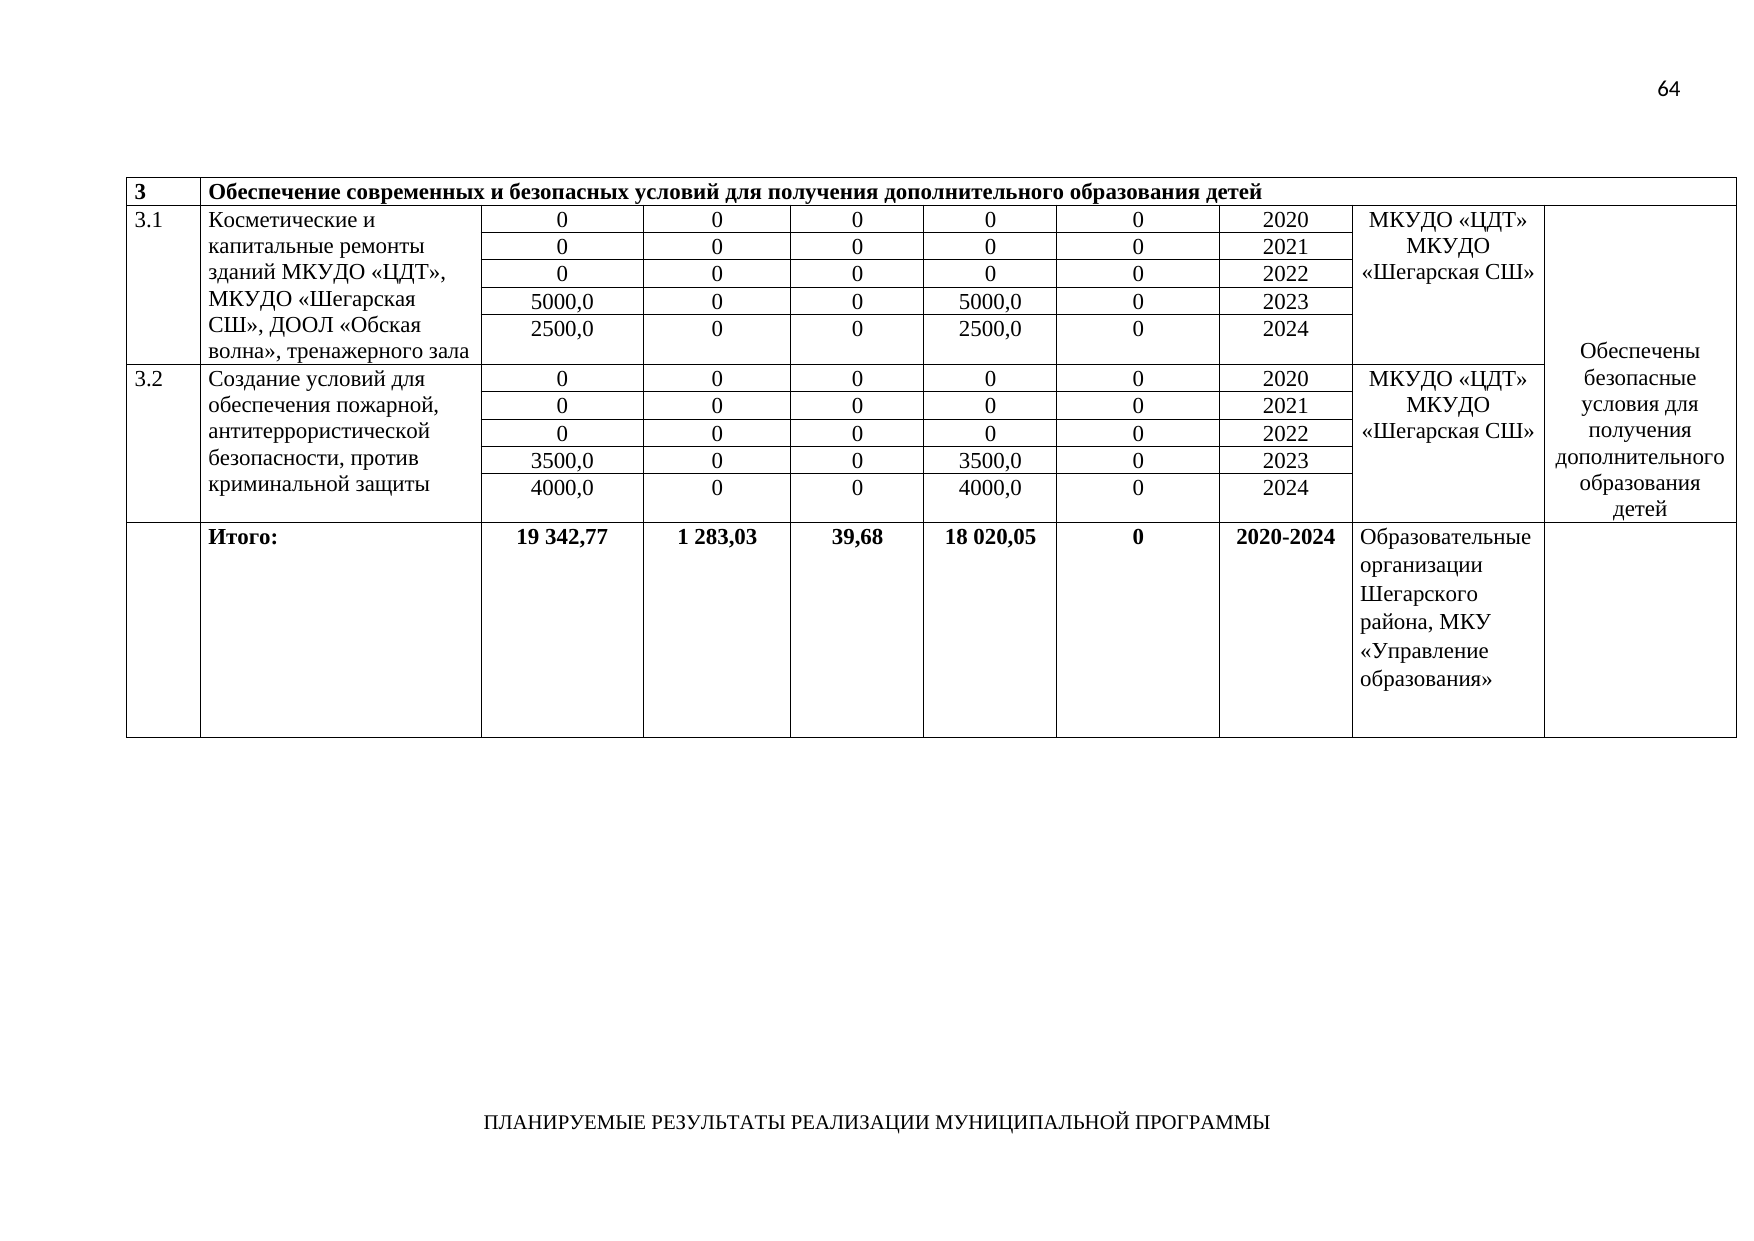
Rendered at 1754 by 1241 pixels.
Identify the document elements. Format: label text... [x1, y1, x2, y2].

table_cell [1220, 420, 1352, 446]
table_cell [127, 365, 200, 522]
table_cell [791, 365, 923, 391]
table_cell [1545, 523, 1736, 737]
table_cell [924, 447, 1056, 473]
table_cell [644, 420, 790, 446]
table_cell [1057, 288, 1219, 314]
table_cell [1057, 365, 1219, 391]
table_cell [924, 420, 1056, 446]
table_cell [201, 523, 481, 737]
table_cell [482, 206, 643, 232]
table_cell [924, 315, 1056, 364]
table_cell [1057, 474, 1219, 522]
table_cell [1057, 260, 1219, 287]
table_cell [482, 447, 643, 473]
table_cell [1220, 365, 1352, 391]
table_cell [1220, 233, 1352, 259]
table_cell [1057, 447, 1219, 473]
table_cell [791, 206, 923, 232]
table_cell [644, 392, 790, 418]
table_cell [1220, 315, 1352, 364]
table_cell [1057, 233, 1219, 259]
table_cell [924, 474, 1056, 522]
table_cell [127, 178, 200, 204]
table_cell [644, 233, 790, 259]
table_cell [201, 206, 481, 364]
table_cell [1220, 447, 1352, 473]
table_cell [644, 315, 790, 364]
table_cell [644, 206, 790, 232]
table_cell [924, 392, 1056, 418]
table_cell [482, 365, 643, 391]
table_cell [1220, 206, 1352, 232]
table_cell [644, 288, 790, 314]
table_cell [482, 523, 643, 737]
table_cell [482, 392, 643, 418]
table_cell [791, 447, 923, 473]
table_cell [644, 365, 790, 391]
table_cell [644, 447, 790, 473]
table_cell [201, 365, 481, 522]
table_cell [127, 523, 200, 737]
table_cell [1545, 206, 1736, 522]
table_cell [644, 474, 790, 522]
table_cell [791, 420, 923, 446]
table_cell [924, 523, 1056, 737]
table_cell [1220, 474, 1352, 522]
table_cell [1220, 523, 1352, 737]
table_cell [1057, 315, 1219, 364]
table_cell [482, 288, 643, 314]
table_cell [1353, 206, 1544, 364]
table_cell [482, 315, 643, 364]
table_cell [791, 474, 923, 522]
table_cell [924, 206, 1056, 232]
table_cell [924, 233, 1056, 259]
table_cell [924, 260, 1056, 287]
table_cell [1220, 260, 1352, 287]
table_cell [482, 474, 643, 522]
text ПЛАНИРУЕМЫЕ РЕЗУЛЬТАТЫ РЕАЛИЗАЦИИ МУНИЦИПАЛЬНОЙ ПРОГРАММЫ [74, 1110, 1680, 1134]
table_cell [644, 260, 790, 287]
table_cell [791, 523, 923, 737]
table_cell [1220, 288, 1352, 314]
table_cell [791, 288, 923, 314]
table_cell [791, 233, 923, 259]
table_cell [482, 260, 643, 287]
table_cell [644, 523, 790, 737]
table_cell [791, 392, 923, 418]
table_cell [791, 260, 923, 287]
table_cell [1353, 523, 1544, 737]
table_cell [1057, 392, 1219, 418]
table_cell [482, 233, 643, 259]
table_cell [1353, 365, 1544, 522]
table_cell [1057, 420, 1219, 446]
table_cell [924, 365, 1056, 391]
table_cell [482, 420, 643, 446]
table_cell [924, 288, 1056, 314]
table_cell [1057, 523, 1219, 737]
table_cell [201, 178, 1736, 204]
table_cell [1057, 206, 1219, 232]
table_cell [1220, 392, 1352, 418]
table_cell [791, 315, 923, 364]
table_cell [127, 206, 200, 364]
